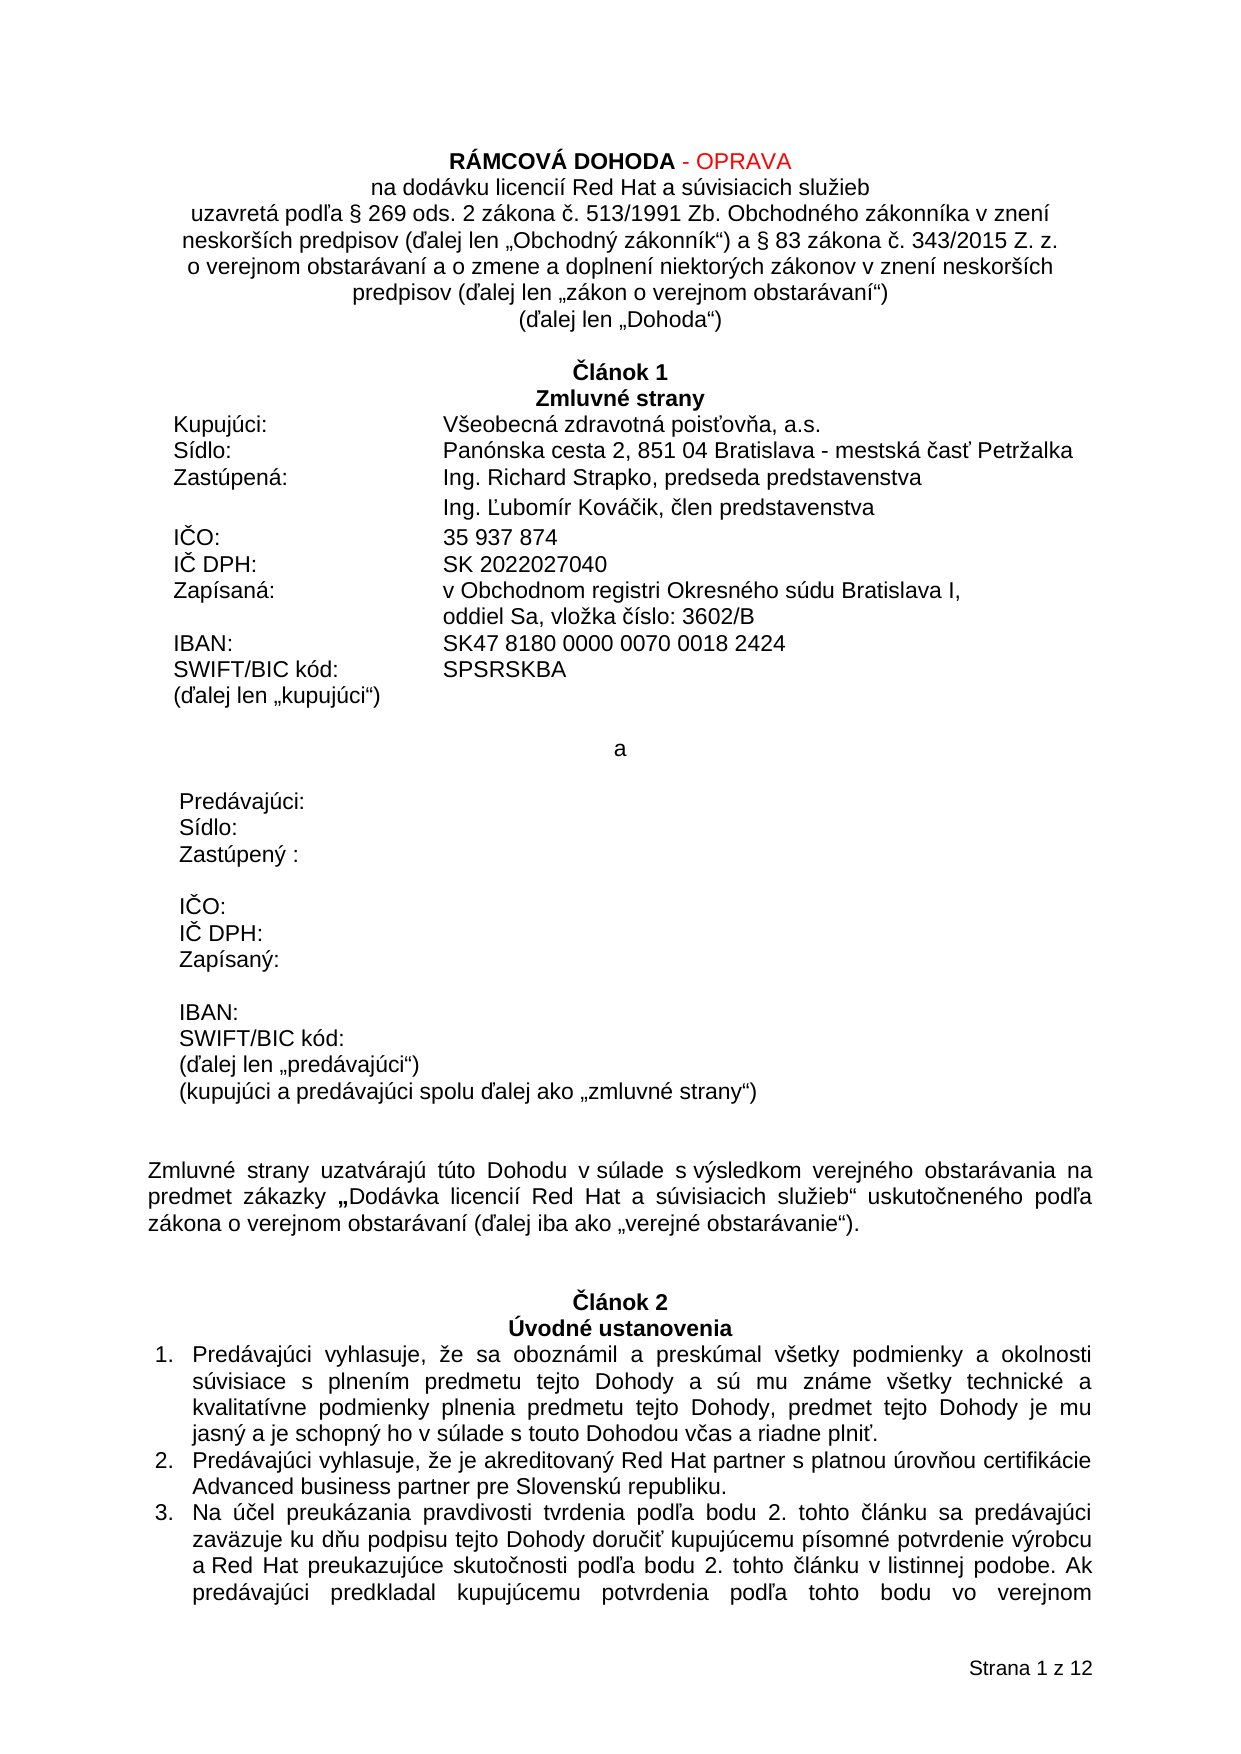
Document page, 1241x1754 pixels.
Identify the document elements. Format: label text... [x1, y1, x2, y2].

text (ďalej len „kupujúci“) [148, 682, 1093, 709]
text Zapísaná: v Obchodnom registri Okresného súdu Bratislava I, [148, 577, 1093, 603]
list Predávajúci vyhlasuje, že je akreditovaný Red Hat partner s platnou úrovňou certifikácie Advanced business partner pre Slovenskú republiku. [154, 1447, 1093, 1499]
text Sídlo: Panónska cesta 2, 851 04 Bratislava - mestská časť Petržalka [148, 437, 1093, 464]
text Kupujúci: Všeobecná zdravotná poisťovňa, a.s. [148, 411, 1093, 437]
subtitle a [148, 735, 1093, 761]
text SWIFT/BIC kód: [148, 1025, 1093, 1051]
text Článok 1 [148, 358, 1093, 385]
text na dodávku licencií Red Hat a súvisiacich služieb [148, 174, 1093, 200]
text Úvodné ustanovenia [148, 1315, 1093, 1341]
text (ďalej len „predávajúci“) [179, 1051, 1093, 1078]
text IČ DPH: [179, 919, 1093, 946]
text RÁMCOVÁ DOHODA - OPRAVA [148, 148, 1093, 174]
text Zmluvné strany [148, 385, 1093, 411]
text uzavretá podľa § 269 ods. 2 zákona č. 513/1991 Zb. Obchodného zákonníka v znení neskorších predpisov (ďalej len „Obchodný zákonník“) a § 83 zákona č. 343/2015 Z. z. o verejnom obstarávaní a o zmene a doplnení niektorých zákonov v znení neskorších predpisov (ďalej len „zákon o verejnom obstarávaní“) [148, 200, 1093, 306]
text SWIFT/BIC kód: SPSRSKBA [148, 656, 1093, 682]
text (ďalej len „Dohoda“) [148, 306, 1093, 332]
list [154, 1499, 1093, 1605]
text IČO: 35 937 874 [148, 524, 1093, 551]
text IČO: [179, 893, 1093, 919]
text (kupujúci a predávajúci spolu ďalej ako „zmluvné strany“) [179, 1078, 1093, 1104]
text Článok 2 [148, 1288, 1093, 1315]
text Predávajúci: [179, 788, 1093, 814]
text IBAN: [179, 999, 1093, 1025]
text oddiel Sa, vložka číslo: 3602/B [369, 603, 1093, 630]
text IBAN: SK47 8180 0000 0070 0018 2424 [148, 630, 1093, 656]
text Zmluvné strany uzatvárajú túto Dohodu v súlade s výsledkom verejného obstarávania na predmet zákazky „Dodávka licencií Red Hat a súvisiacich služieb“ uskutočneného podľa zákona o verejnom obstarávaní (ďalej iba ako „verejné obstarávanie“). [148, 1157, 1093, 1236]
text Zapísaný: [179, 946, 1093, 972]
text Zastúpená: Ing. Richard Strapko, predseda predstavenstva [148, 464, 1093, 490]
text Zastúpený : [179, 841, 1093, 867]
text IČ DPH: SK 2022027040 [148, 551, 1093, 577]
text Ing. Ľubomír Kováčik, člen predstavenstva [148, 494, 1093, 520]
list Predávajúci vyhlasuje, že sa oboznámil a preskúmal všetky podmienky a okolnosti súvisiace s plnením predmetu tejto Dohody a sú mu známe všetky technické a kvalitatívne podmienky plnenia predmetu tejto Dohody, predmet tejto Dohody je mu jasný a je schopný ho v súlade s touto Dohodou včas a riadne plniť. [154, 1341, 1093, 1447]
text Sídlo: [179, 814, 1093, 841]
